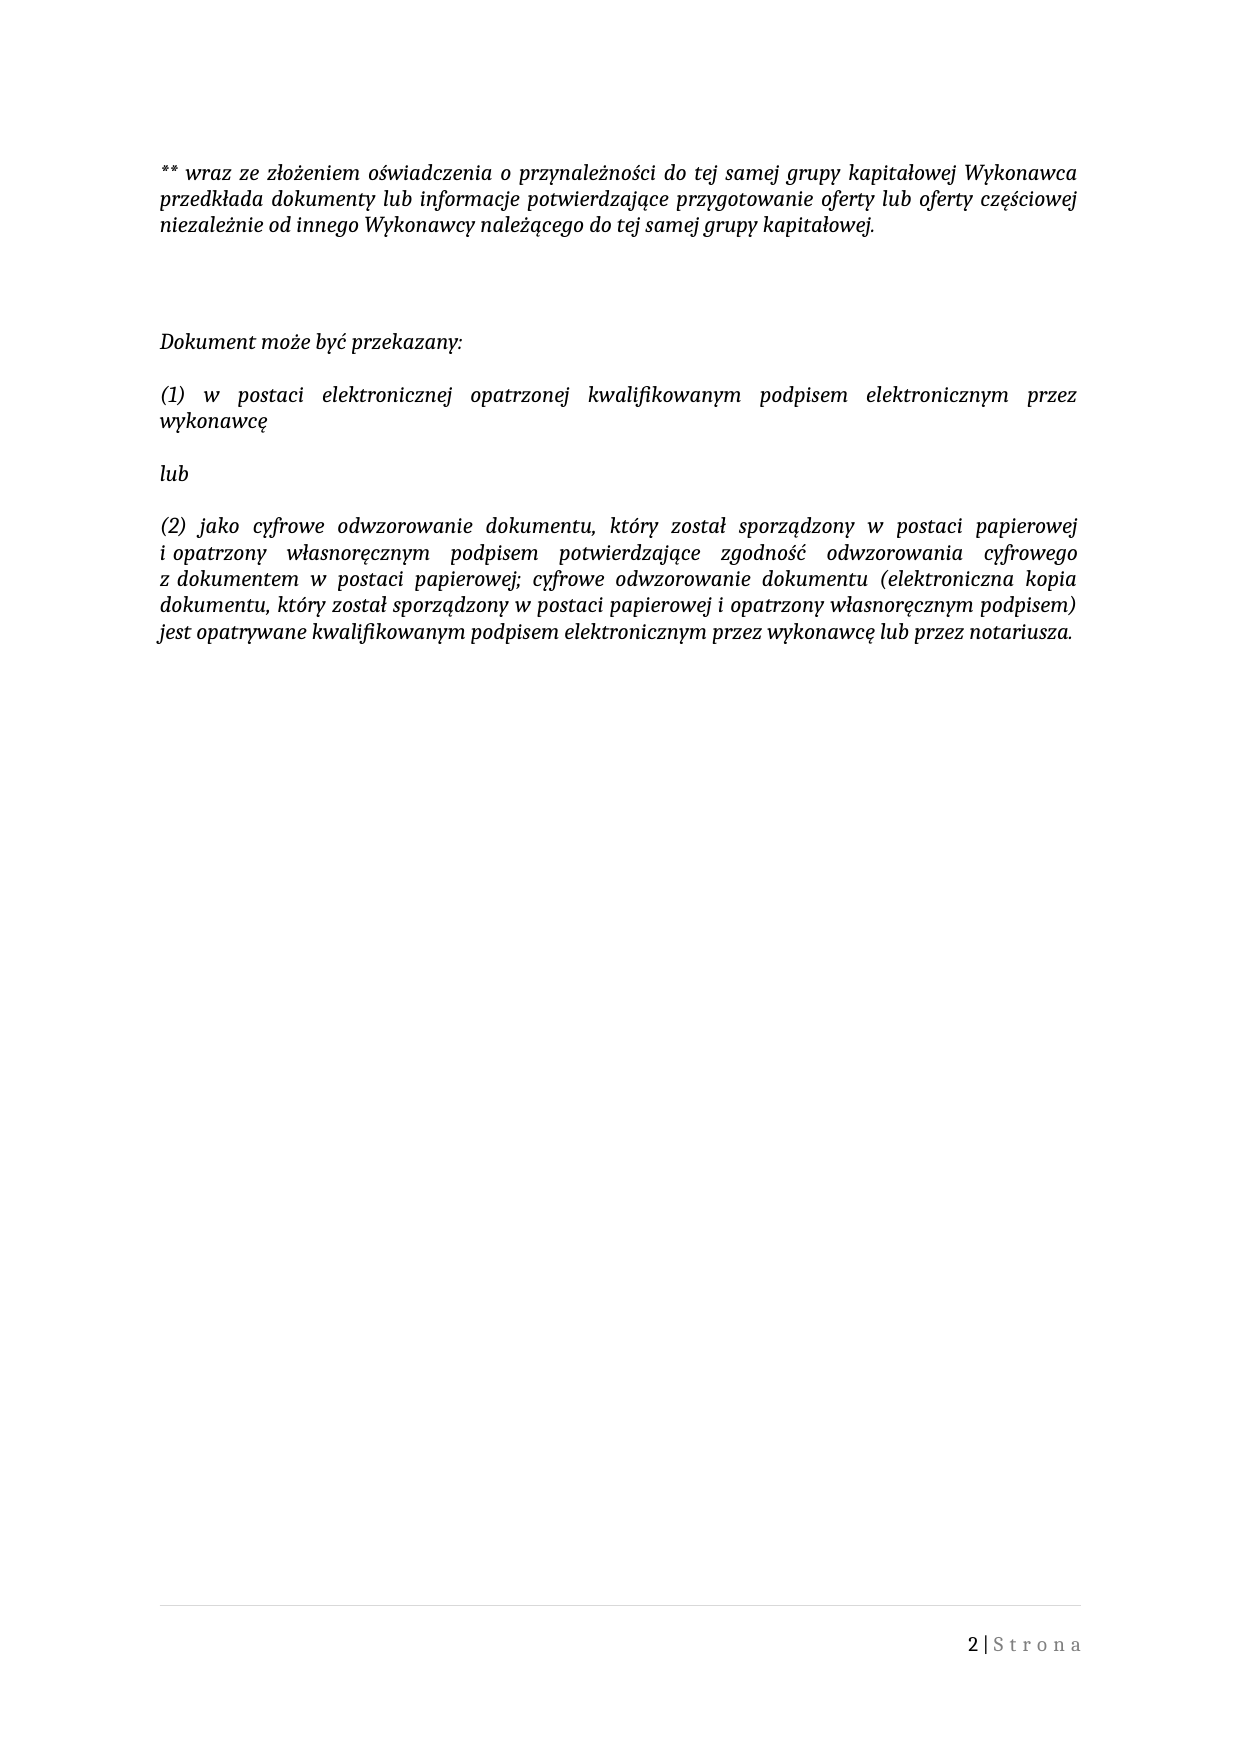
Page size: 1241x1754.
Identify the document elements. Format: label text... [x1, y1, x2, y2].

text Dokument może być przekazany: (1) w postaci elektronicznej opatrzonej kwalifikowanym podpisem elektronicznym przez wykonawcę lub (2) jako cyfrowe odwzorowanie dokumentu, który został sporządzony w postaci papierowej i opatrzony własnoręcznym podpisem potwierdzające zgodność odwzorowania cyfrowego z dokumentem w postaci papierowej; cyfrowe odwzorowanie dokumentu (elektroniczna kopia dokumentu, który został sporządzony w postaci papierowej i opatrzony własnoręcznym podpisem) jest opatrywane kwalifikowanym podpisem elektronicznym przez wykonawcę lub przez notariusza. [159, 329, 1081, 645]
text ** wraz ze złożeniem oświadczenia o przynależności do tej samej grupy kapitałowej Wykonawca przedkłada dokumenty lub informacje potwierdzające przygotowanie oferty lub oferty częściowej niezależnie od innego Wykonawcy należącego do tej samej grupy kapitałowej. [159, 159, 1081, 238]
